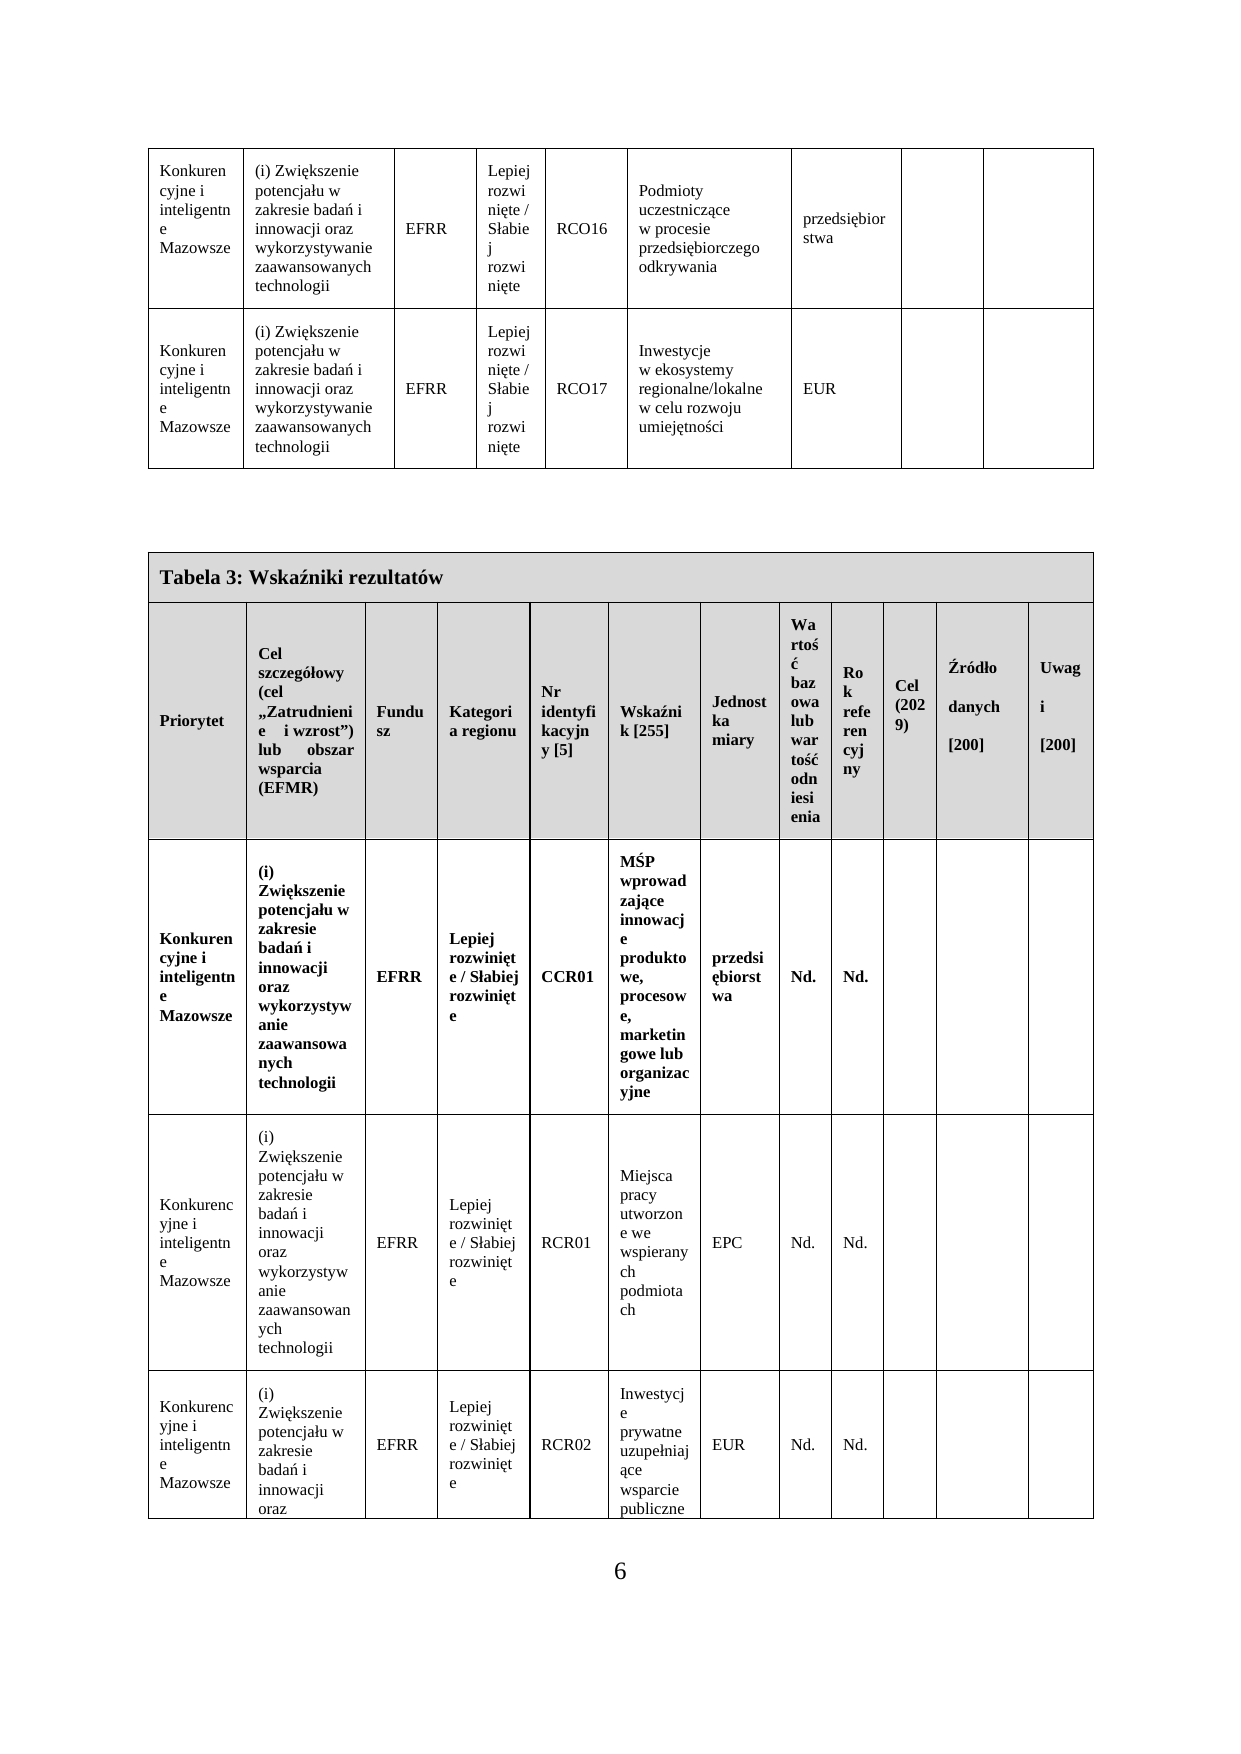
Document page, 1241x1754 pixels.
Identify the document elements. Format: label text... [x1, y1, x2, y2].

table_cell EFRR [366, 840, 437, 1114]
table_cell (i) Zwiększenie potencjału w zakresie badań i innowacji oraz wykorzystywanie zaawansowanych technologii [247, 1115, 365, 1370]
table_cell Nd. [780, 1371, 831, 1518]
table_cell [984, 149, 1093, 308]
table_cell Lepiej rozwinięte / Słabiej rozwinięte [438, 1115, 529, 1370]
table_cell Priorytet [149, 603, 246, 838]
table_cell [438, 1371, 529, 1518]
table_cell EUR [701, 1371, 779, 1518]
table_cell EFRR [395, 309, 476, 468]
table_cell Rok referencyjny [832, 603, 883, 838]
table_cell RCR02 [531, 1371, 608, 1518]
table_cell [984, 309, 1093, 468]
table_cell EFRR [366, 1371, 437, 1518]
table_header Tabela 3: Wskaźniki rezultatów [149, 553, 1093, 602]
table_cell [884, 1371, 936, 1518]
table_cell przedsiębiorstwa [701, 840, 779, 1114]
table_cell [902, 149, 983, 308]
table_cell RCO16 [546, 149, 627, 308]
table_cell Uwagi [200] [1029, 603, 1093, 838]
table_cell Nd. [832, 1115, 883, 1370]
table_cell Wartość bazowa lub wartość odniesienia [780, 603, 831, 838]
table_cell [1029, 1115, 1093, 1370]
table_cell Inwestycje w ekosystemy regionalne/lokalne w celu rozwoju umiejętności [628, 309, 791, 468]
table_cell Nd. [832, 840, 883, 1114]
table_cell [149, 149, 243, 308]
table_cell [937, 1115, 1028, 1370]
table_cell (i) Zwiększenie potencjału w zakresie badań i innowacji oraz wykorzystywanie zaawansowanych technologii [244, 309, 394, 468]
table_cell [937, 840, 1028, 1114]
table_cell Konkurencyjne i inteligentne Mazowsze [149, 840, 246, 1114]
table_cell Wskaźnik [255] [609, 603, 700, 838]
table_cell Lepiej rozwinięte / Słabiej rozwinięte [477, 309, 545, 468]
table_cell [609, 1371, 700, 1518]
table_cell [1029, 840, 1093, 1114]
table_cell [884, 1115, 936, 1370]
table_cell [149, 1371, 246, 1518]
table_cell EFRR [366, 1115, 437, 1370]
table_cell Lepiej rozwinięte / Słabiej rozwinięte [438, 840, 529, 1114]
table_cell [937, 1371, 1028, 1518]
table_cell RCO17 [546, 309, 627, 468]
table_cell Kategoria regionu [438, 603, 529, 838]
table_cell Nd. [832, 1371, 883, 1518]
table_cell Nr identyfikacyjny [5] [531, 603, 608, 838]
table_cell Cel szczegółowy (cel „Zatrudnienie i wzrost”) lub obszar wsparcia (EFMR) [247, 603, 365, 838]
table_cell Nd. [780, 1115, 831, 1370]
table_cell Fundusz [366, 603, 437, 838]
table_cell (i) Zwiększenie potencjału w zakresie badań i innowacji oraz wykorzystywanie zaawansowanych technologii [247, 840, 365, 1114]
table_cell Cel (2029) [884, 603, 936, 838]
table_cell Konkurencyjne i inteligentne Mazowsze [149, 309, 243, 468]
table_cell [1029, 1371, 1093, 1518]
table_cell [247, 1371, 365, 1518]
table_cell CCR01 [531, 840, 608, 1114]
table_cell [902, 309, 983, 468]
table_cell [244, 149, 394, 308]
table_cell RCR01 [531, 1115, 608, 1370]
table_cell Źródło danych [200] [937, 603, 1028, 838]
table_cell EUR [792, 309, 901, 468]
table_cell Nd. [780, 840, 831, 1114]
table_cell EPC [701, 1115, 779, 1370]
table_cell Jednostka miary [701, 603, 779, 838]
table_cell [884, 840, 936, 1114]
table_cell przedsiębiorstwa [792, 149, 901, 308]
table_cell Podmioty uczestniczące w procesie przedsiębiorczego odkrywania [628, 149, 791, 308]
table_cell Konkurencyjne i inteligentne Mazowsze [149, 1115, 246, 1370]
table_cell Miejsca pracy utworzone we wspieranych podmiotach [609, 1115, 700, 1370]
table_cell MŚP wprowadzające innowacje produktowe, procesowe, marketingowe lub organizacyjne [609, 840, 700, 1114]
table_cell EFRR [395, 149, 476, 308]
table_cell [477, 149, 545, 308]
